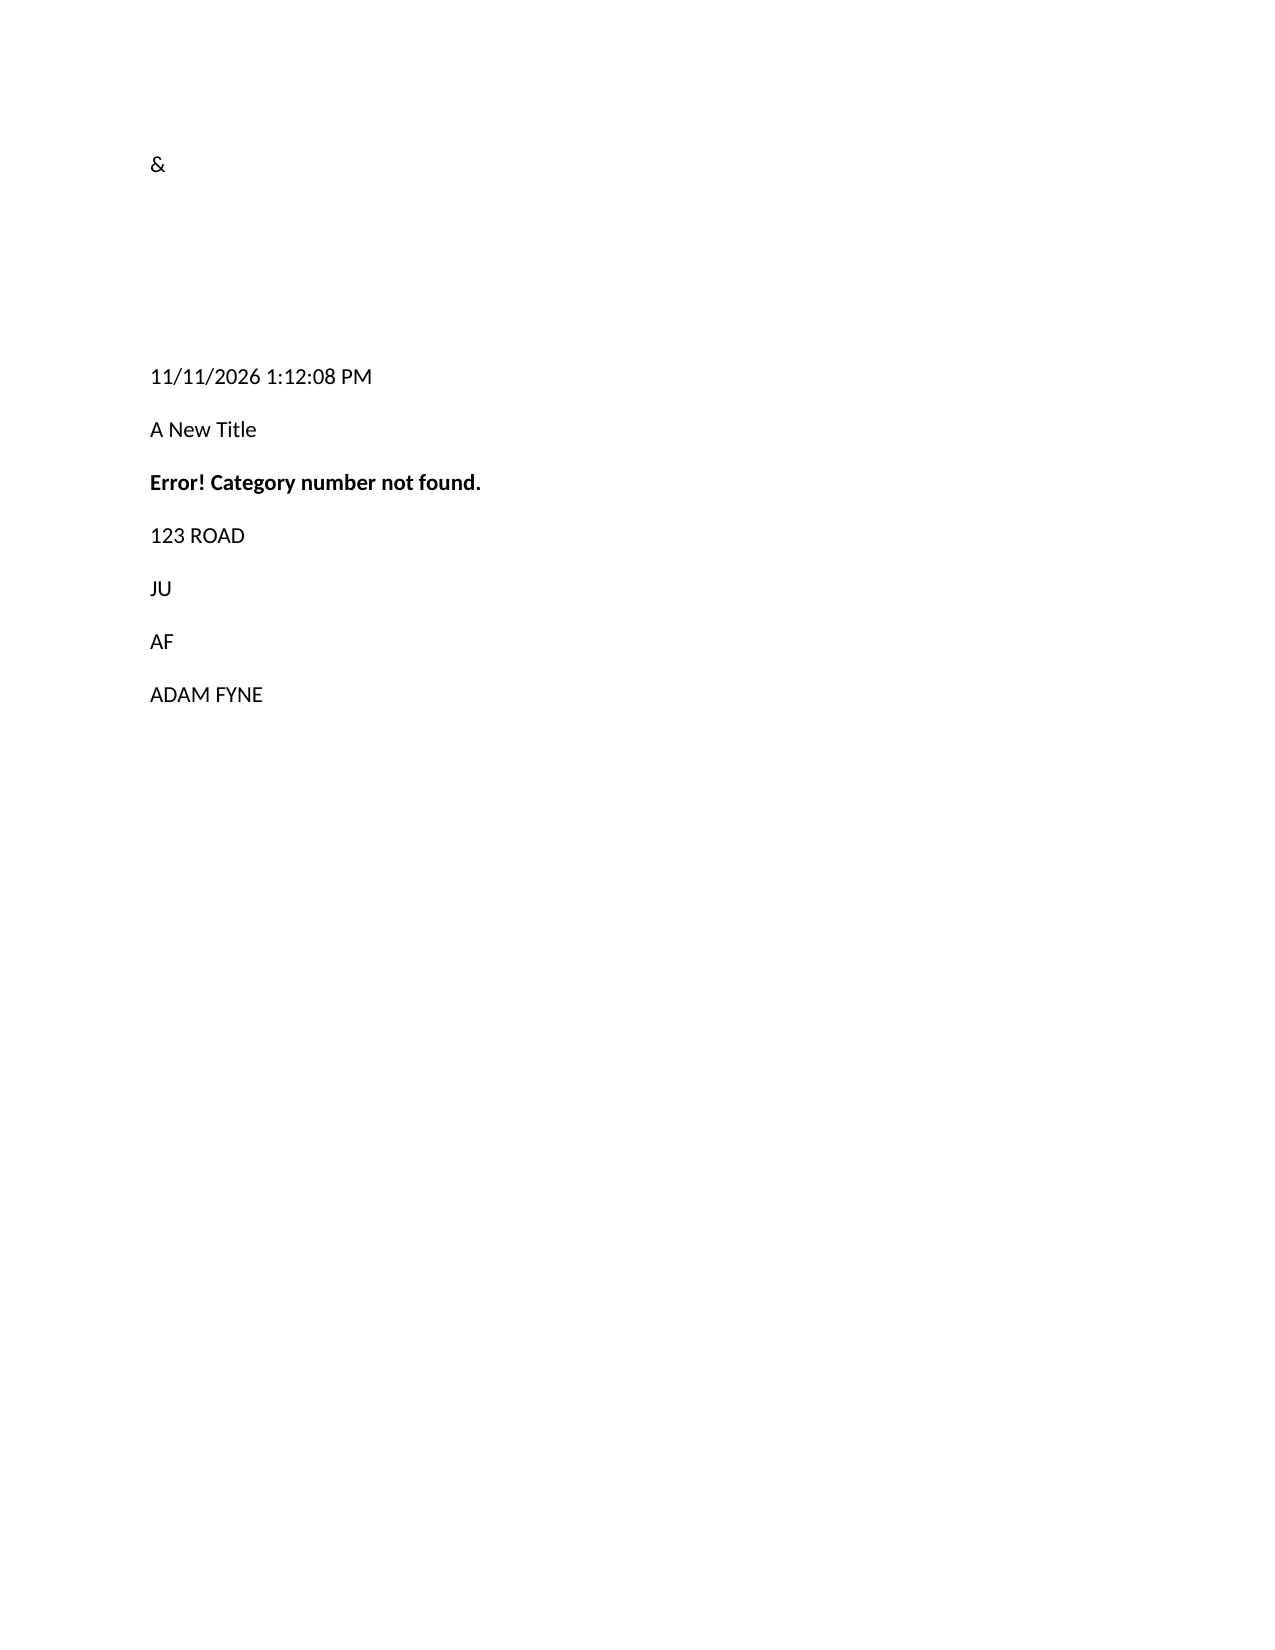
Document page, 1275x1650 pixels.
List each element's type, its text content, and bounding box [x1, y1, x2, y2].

text 123 ROAD [150, 521, 1125, 549]
text Error! Category number not found. [150, 468, 1125, 496]
text AF [150, 627, 1125, 655]
text ADAM FYNE [150, 680, 1125, 708]
text 13/01/2025 10:05:07 AM [150, 362, 1125, 390]
text A New Title [150, 415, 1125, 443]
text JU [150, 574, 1125, 602]
